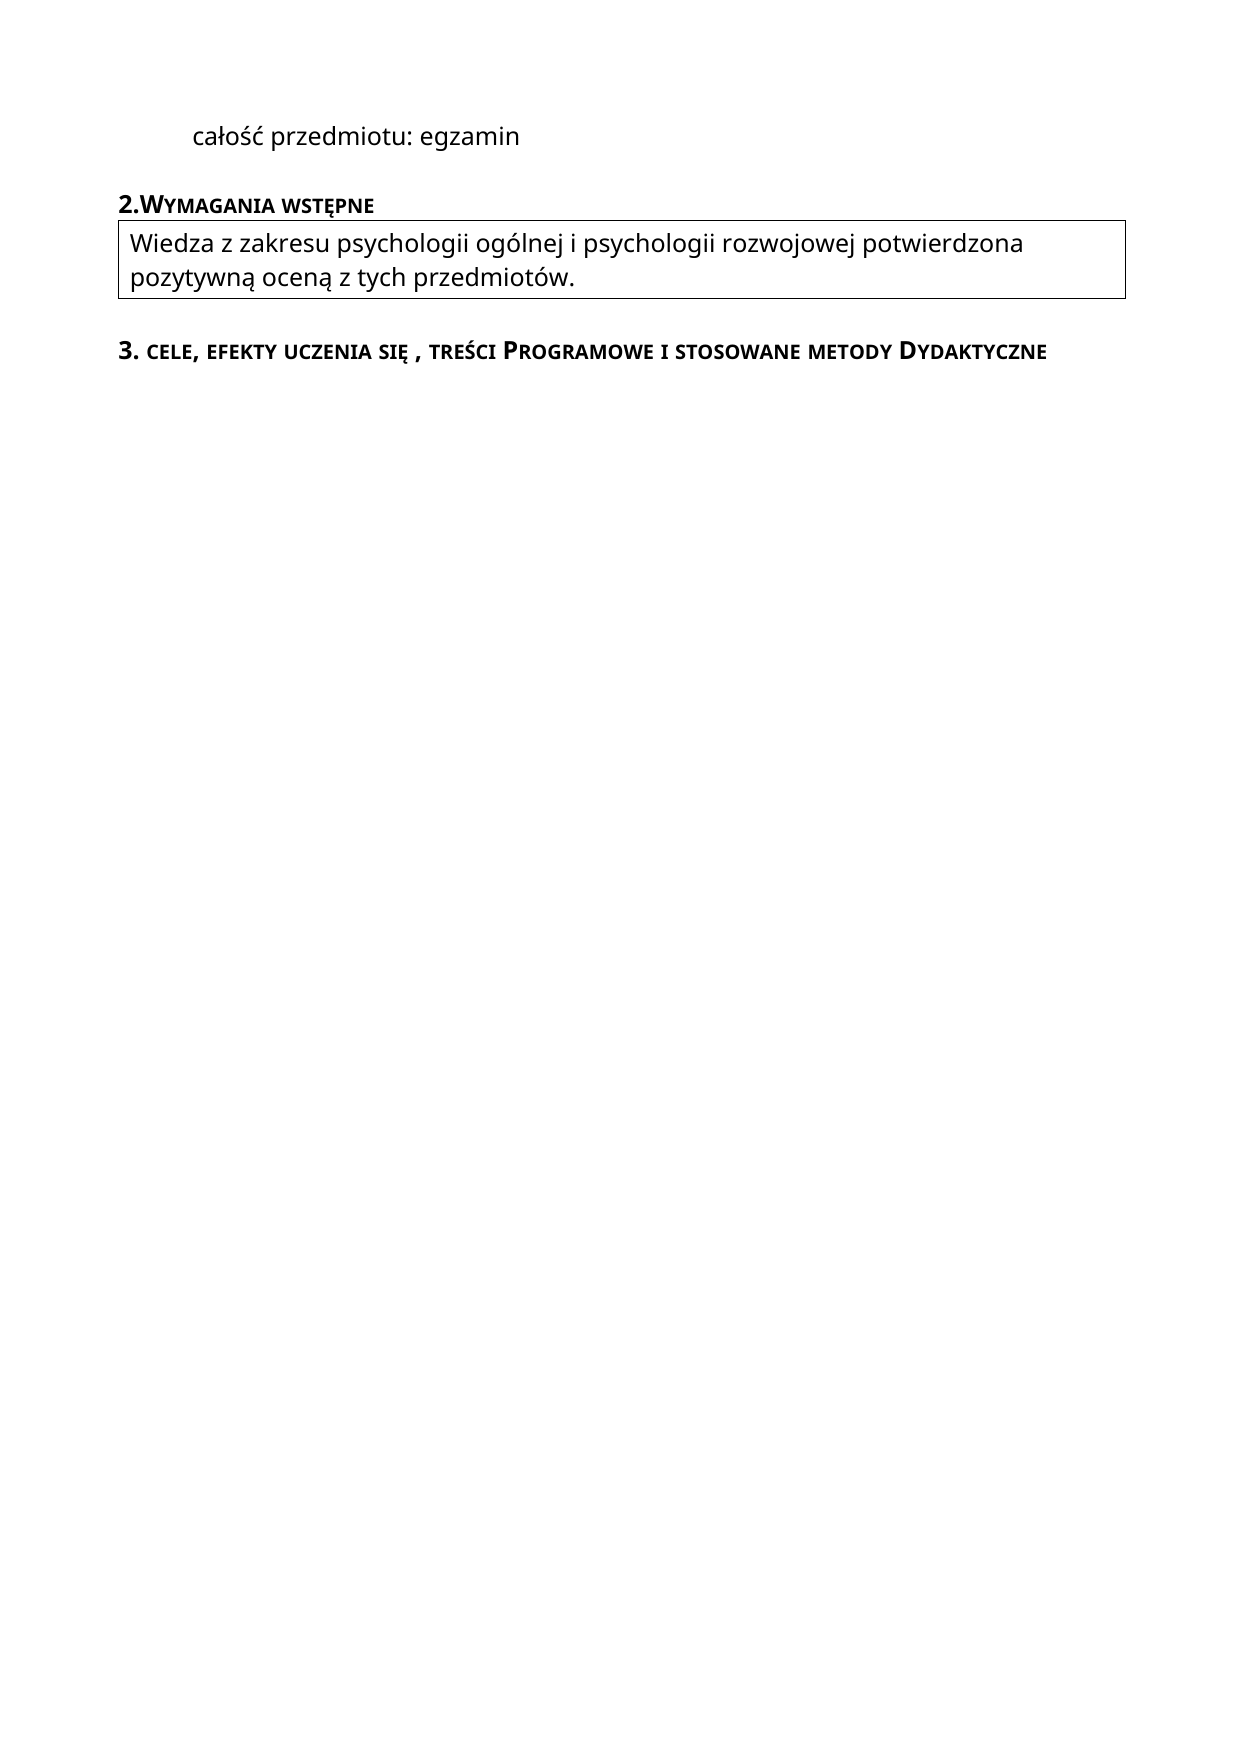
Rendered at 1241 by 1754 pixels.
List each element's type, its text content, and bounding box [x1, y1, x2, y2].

text 2.Wymagania wstępne [118, 186, 1122, 220]
text 3. cele, efekty uczenia się , treści Programowe i stosowane metody Dydaktyczne [118, 333, 1122, 367]
table_header Wiedza z zakresu psychologii ogólnej i psychologii rozwojowej potwierdzona pozytywną oceną z tych przedmiotów. [119, 221, 1125, 298]
text całość przedmiotu: egzamin [148, 118, 1122, 152]
